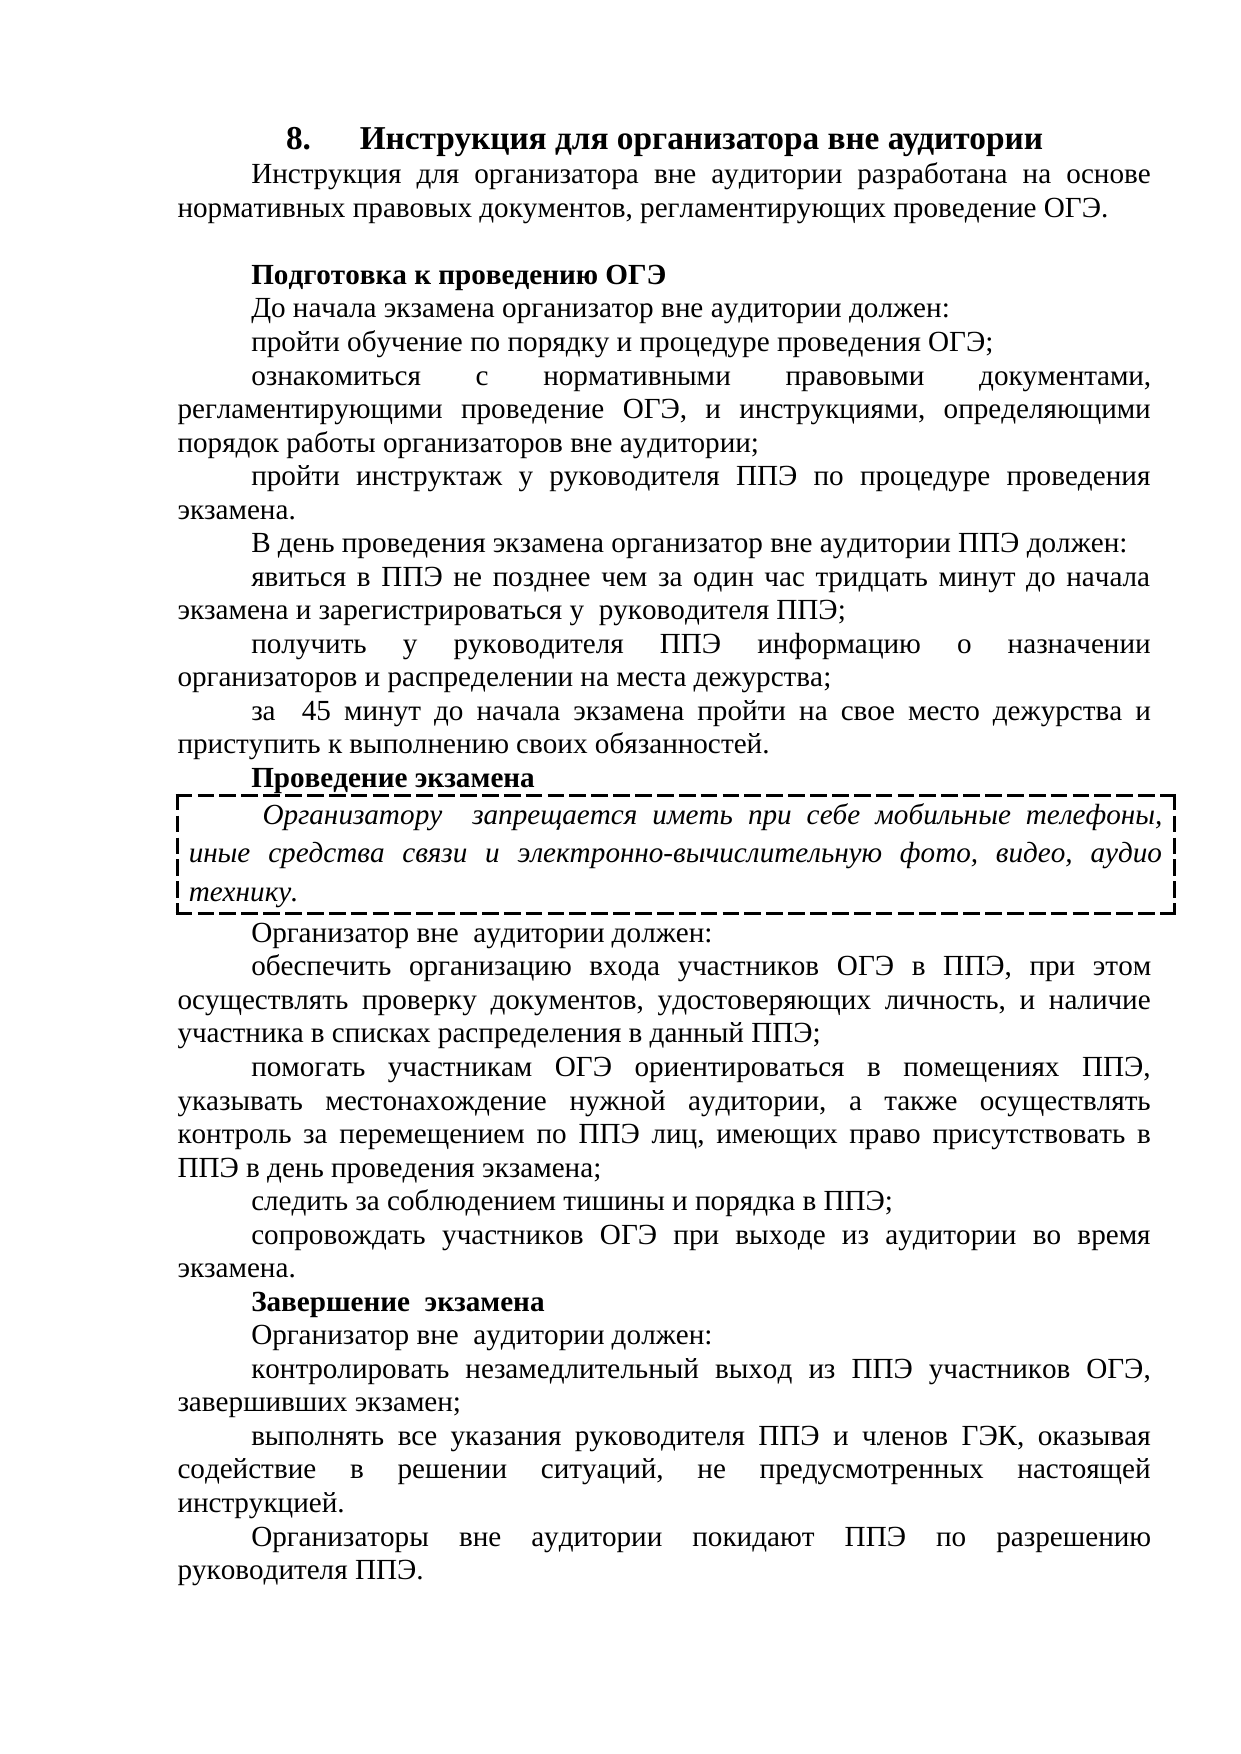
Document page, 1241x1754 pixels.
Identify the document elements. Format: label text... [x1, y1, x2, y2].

text пройти инструктаж у руководителя ППЭ по процедуре проведения экзамена. [177, 458, 1152, 525]
text контролировать незамедлительный выход из ППЭ участников ОГЭ, завершивших экзамен; [177, 1351, 1152, 1418]
text явиться в ППЭ не позднее чем за один час тридцать минут до начала экзамена и зарегистрироваться у руководителя ППЭ; [177, 559, 1152, 626]
text Проведение экзамена [177, 760, 1152, 794]
table_header Организатору запрещается иметь при себе мобильные телефоны, иные средства связи и электронно-вычислительную фото, видео, аудио технику. [177, 794, 1174, 912]
text Инструкция для организатора вне аудитории разработана на основе нормативных правовых документов, регламентирующих проведение ОГЭ. [177, 156, 1152, 223]
text обеспечить организацию входа участников ОГЭ в ППЭ, при этом осуществлять проверку документов, удостоверяющих личность, и наличие участника в списках распределения в данный ППЭ; [177, 948, 1152, 1049]
text сопровождать участников ОГЭ при выходе из аудитории во время экзамена. [177, 1217, 1152, 1284]
text Инструкция для организатора вне аудитории [177, 118, 1152, 156]
text Организатор вне аудитории должен: [177, 1317, 1152, 1351]
text выполнять все указания руководителя ППЭ и членов ГЭК, оказывая содействие в решении ситуаций, не предусмотренных настоящей инструкцией. [177, 1418, 1152, 1519]
text следить за соблюдением тишины и порядка в ППЭ; [177, 1183, 1152, 1217]
text Организаторы вне аудитории покидают ППЭ по разрешению руководителя ППЭ. [177, 1519, 1152, 1586]
text До начала экзамена организатор вне аудитории должен: [177, 291, 1152, 324]
text Подготовка к проведению ОГЭ [177, 257, 1152, 291]
text Завершение экзамена [177, 1284, 1152, 1317]
text Организатор вне аудитории должен: [177, 915, 1152, 948]
text получить у руководителя ППЭ информацию о назначении организаторов и распределении на места дежурства; [177, 626, 1152, 693]
text ознакомиться с нормативными правовыми документами, регламентирующими проведение ОГЭ, и инструкциями, определяющими порядок работы организаторов вне аудитории; [177, 358, 1152, 458]
text пройти обучение по порядку и процедуре проведения ОГЭ; [177, 324, 1152, 358]
text В день проведения экзамена организатор вне аудитории ППЭ должен: [177, 525, 1152, 559]
text помогать участникам ОГЭ ориентироваться в помещениях ППЭ, указывать местонахождение нужной аудитории, а также осуществлять контроль за перемещением по ППЭ лиц, имеющих право присутствовать в ППЭ в день проведения экзамена; [177, 1049, 1152, 1183]
text за 45 минут до начала экзамена пройти на свое место дежурства и приступить к выполнению своих обязанностей. [177, 693, 1152, 760]
